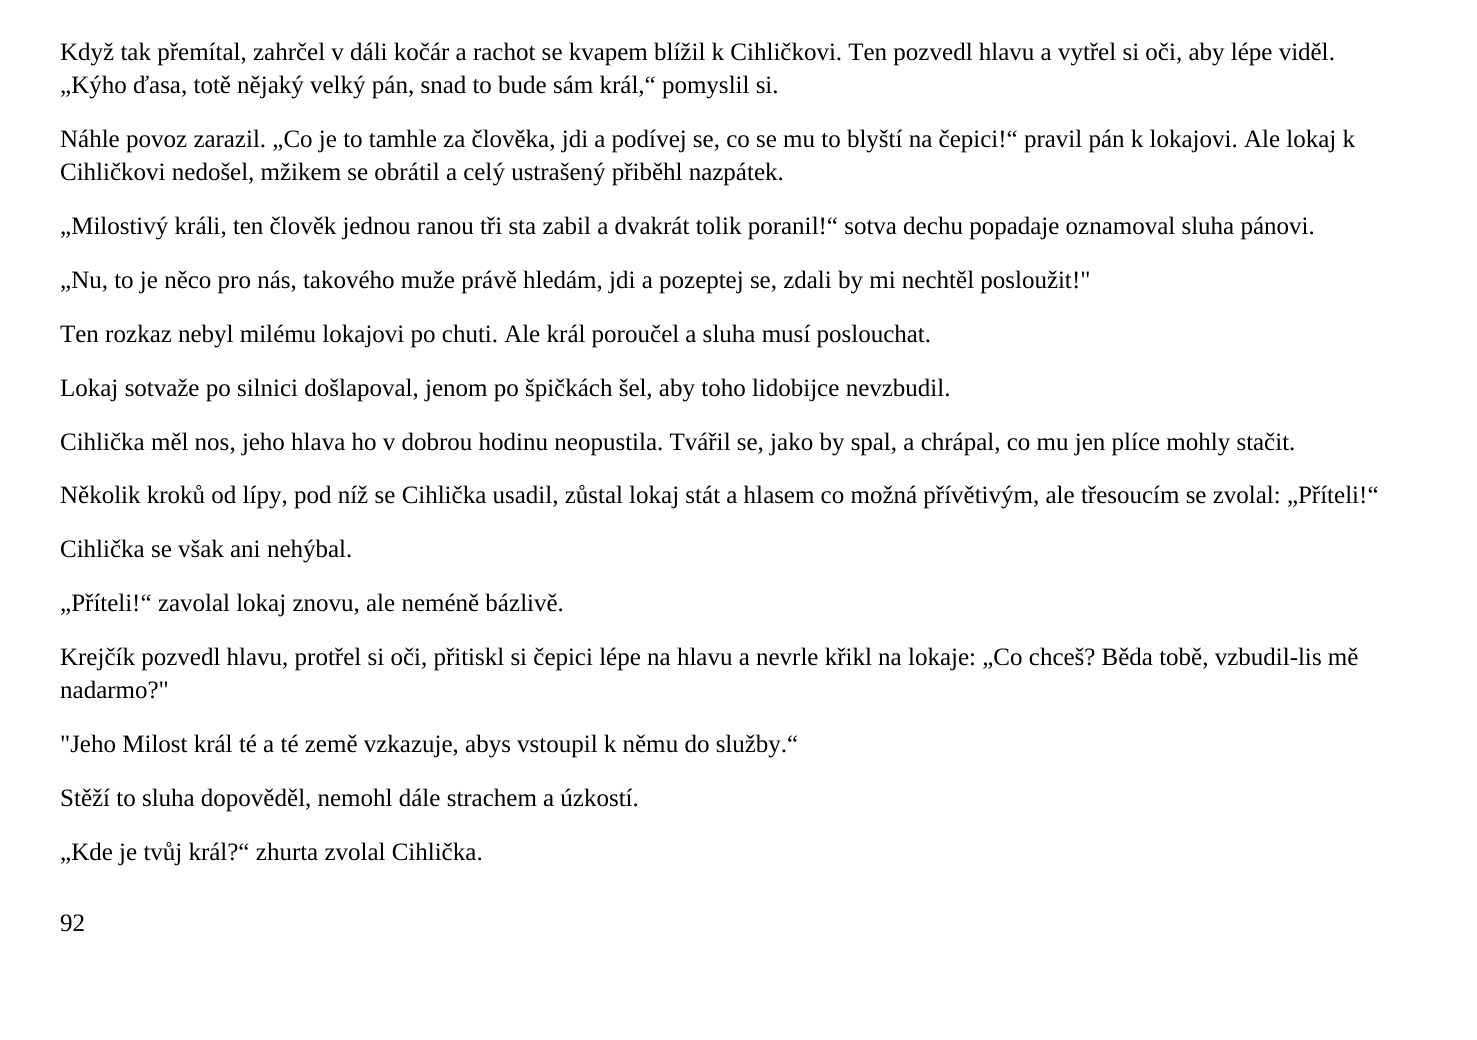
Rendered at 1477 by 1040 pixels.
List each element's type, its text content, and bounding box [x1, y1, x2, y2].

text Krejčík pozvedl hlavu, protřel si oči, přitiskl si čepici lépe na hlavu a nevrle křikl na lokaje: „Co chceš? Běda tobě, vzbudil-lis mě nadarmo?" [60, 642, 1401, 704]
text „Milostivý králi, ten člověk jednou ranou tři sta zabil a dvakrát tolik poranil!“ sotva dechu popadaje oznamoval sluha pánovi. [60, 211, 1401, 240]
text Cihlička se však ani nehýbal. [60, 534, 1401, 563]
text Několik kroků od lípy, pod níž se Cihlička usadil, zůstal lokaj stát a hlasem co možná přívětivým, ale třesoucím se zvolal: „Příteli!“ [60, 481, 1401, 509]
text „Kde je tvůj král?“ zhurta zvolal Cihlička. [60, 837, 1401, 865]
text Stěží to sluha dopověděl, nemohl dále strachem a úzkostí. [60, 783, 1401, 812]
text Ten rozkaz nebyl milému lokajovi po chuti. Ale král poroučel a sluha musí poslouchat. [60, 319, 1401, 348]
text Když tak přemítal, zahrčel v dáli kočár a rachot se kvapem blížil k Cihličkovi. Ten pozvedl hlavu a vytřel si oči, aby lépe viděl. „Kýho ďasa, totě nějaký velký pán, snad to bude sám král,“ pomyslil si. [60, 37, 1401, 99]
text „Nu, to je něco pro nás, takového muže právě hledám, jdi a pozeptej se, zdali by mi nechtěl posloužit!" [60, 265, 1401, 294]
text Lokaj sotvaže po silnici došlapoval, jenom po špičkách šel, aby toho lidobijce nevzbudil. [60, 373, 1401, 402]
text „Příteli!“ zavolal lokaj znovu, ale neméně bázlivě. [60, 588, 1401, 617]
text "Jeho Milost král té a té země vzkazuje, abys vstoupil k němu do služby.“ [60, 729, 1401, 758]
text Náhle povoz zarazil. „Co je to tamhle za člověka, jdi a podívej se, co se mu to blyští na čepici!“ pravil pán k lokajovi. Ale lokaj k Cihličkovi nedošel, mžikem se obrátil a celý ustrašený přiběhl nazpátek. [60, 124, 1401, 186]
text Cihlička měl nos, jeho hlava ho v dobrou hodinu neopustila. Tvářil se, jako by spal, a chrápal, co mu jen plíce mohly stačit. [60, 427, 1401, 455]
